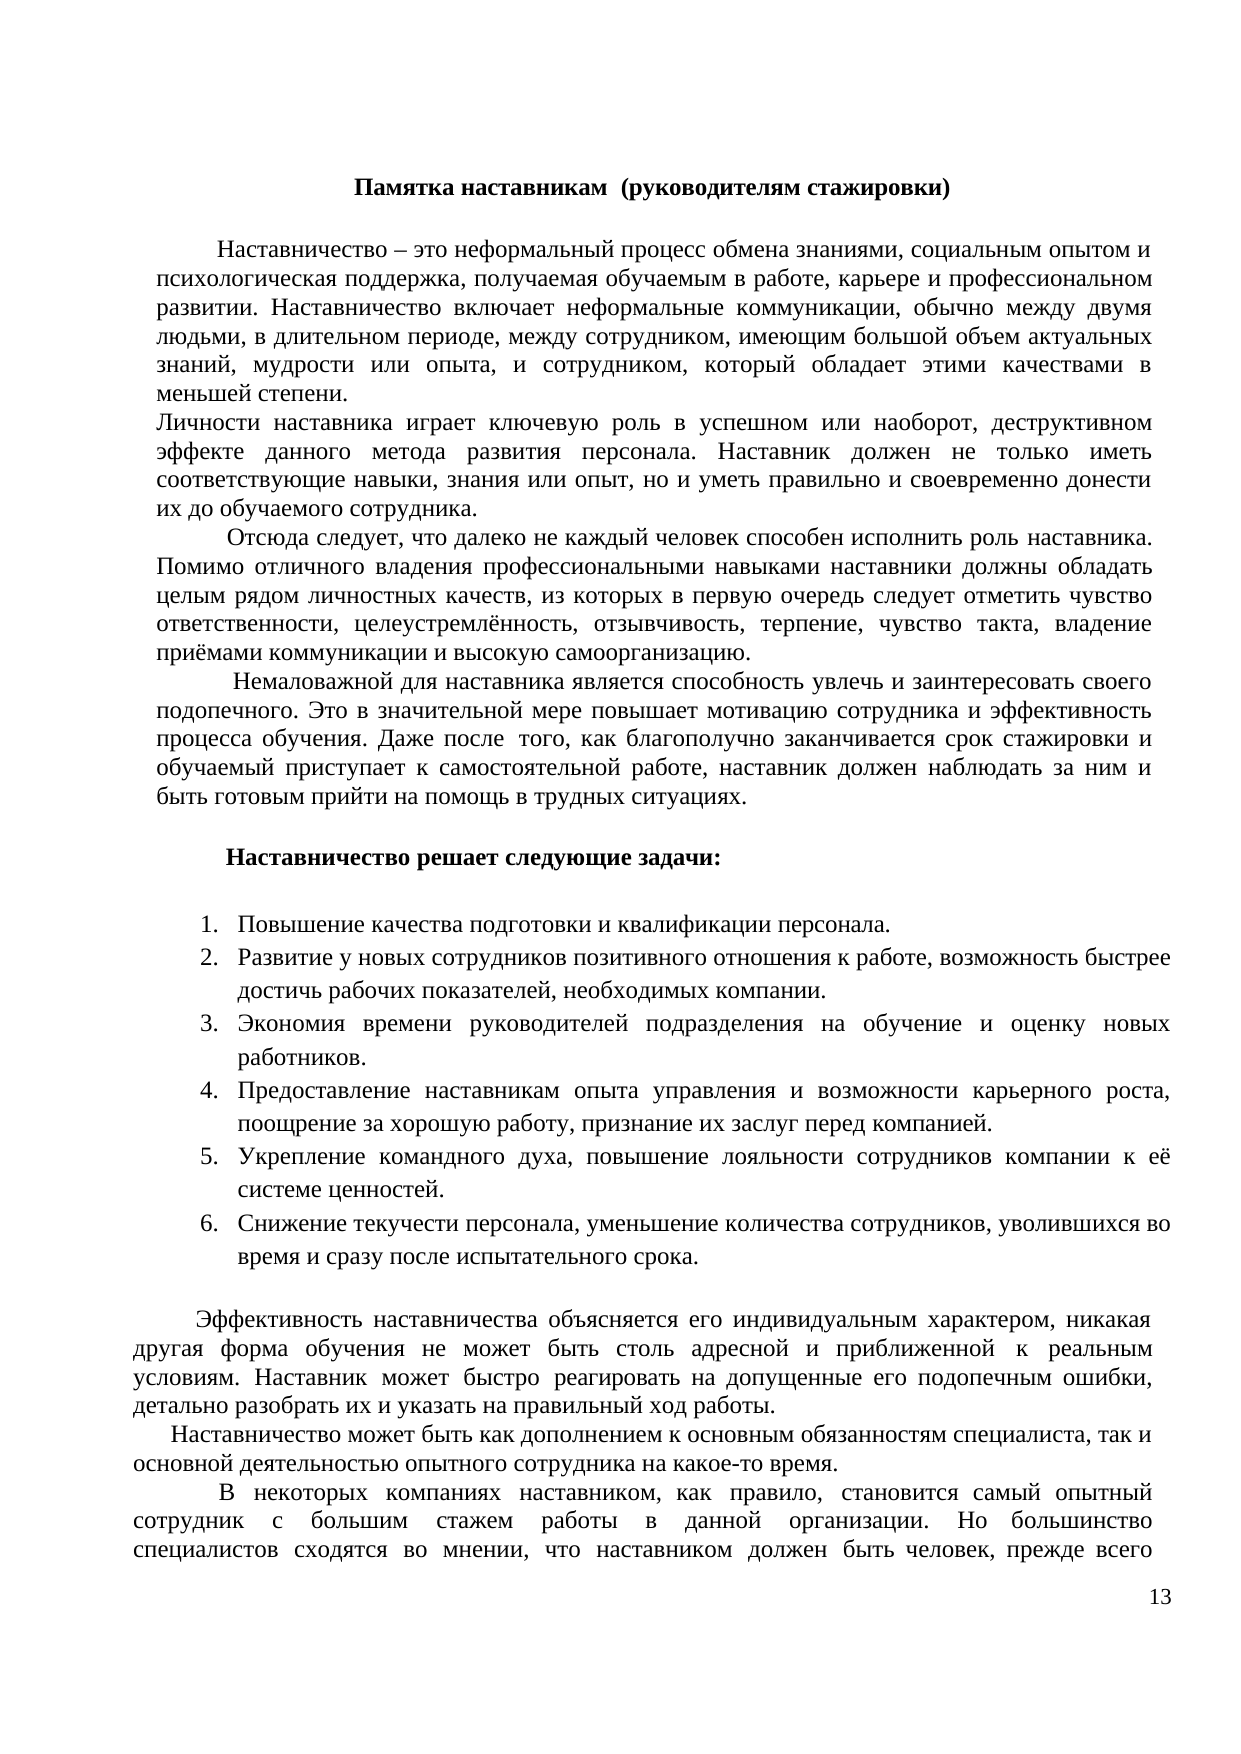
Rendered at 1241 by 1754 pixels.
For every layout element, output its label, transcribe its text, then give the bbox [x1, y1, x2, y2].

list Предоставление наставникам опыта управления и возможности карьерного роста, поощрение за хорошую работу, признание их заслуг перед компанией. [200, 1072, 1171, 1138]
list Повышение качества подготовки и квалификации персонала. [200, 906, 1171, 939]
text Немаловажной для наставника является способность увлечь и заинтересовать своего подопечного. Это в значительной мере повышает мотивацию сотрудника и эффективность процесса обучения. Даже после того, как благополучно заканчивается срок стажировки и обучаемый приступает к самостоятельной работе, наставник должен наблюдать за ним и быть готовым прийти на помощь в трудных ситуациях. [156, 666, 1153, 810]
text Эффективность наставничества объясняется его индивидуальным характером, никакая другая форма обучения не может быть столь адресной и приближенной к реальным условиям. Наставник может быстро реагировать на допущенные его подопечным ошибки, детально разобрать их и указать на правильный ход работы. [133, 1304, 1153, 1419]
list Снижение текучести персонала, уменьшение количества сотрудников, уволившихся во время и сразу после испытательного срока. [200, 1204, 1171, 1271]
subtitle Наставничество решает следующие задачи: [226, 839, 1171, 872]
text Личности наставника играет ключевую роль в успешном или наоборот, деструктивном эффекте данного метода развития персонала. Наставник должен не только иметь соответствующие навыки, знания или опыт, но и уметь правильно и своевременно донести их до обучаемого сотрудника. [156, 407, 1153, 522]
title Памятка наставникам (руководителям стажировки) [133, 172, 1171, 201]
text Отсюда следует, что далеко не каждый человек способен исполнить роль наставника. Помимо отличного владения профессиональными навыками наставники должны обладать целым рядом личностных качеств, из которых в первую очередь следует отметить чувство ответственности, целеустремлённость, отзывчивость, терпение, чувство такта, владение приёмами коммуникации и высокую самоорганизацию. [156, 522, 1153, 666]
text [133, 1477, 1153, 1563]
list Экономия времени руководителей подразделения на обучение и оценку новых работников. [200, 1005, 1171, 1072]
list Укрепление командного духа, повышение лояльности сотрудников компании к её системе ценностей. [200, 1138, 1171, 1204]
list Развитие у новых сотрудников позитивного отношения к работе, возможность быстрее достичь рабочих показателей, необходимых компании. [200, 939, 1171, 1005]
text Наставничество может быть как дополнением к основным обязанностям специалиста, так и основной деятельностью опытного сотрудника на какое-то время. [133, 1419, 1153, 1477]
text Наставничество – это неформальный процесс обмена знаниями, социальным опытом и психологическая поддержка, получаемая обучаемым в работе, карьере и профессиональном развитии. Наставничество включает неформальные коммуникации, обычно между двумя людьми, в длительном периоде, между сотрудником, имеющим большой объем актуальных знаний, мудрости или опыта, и сотрудником, который обладает этими качествами в меньшей степени. [156, 234, 1153, 407]
